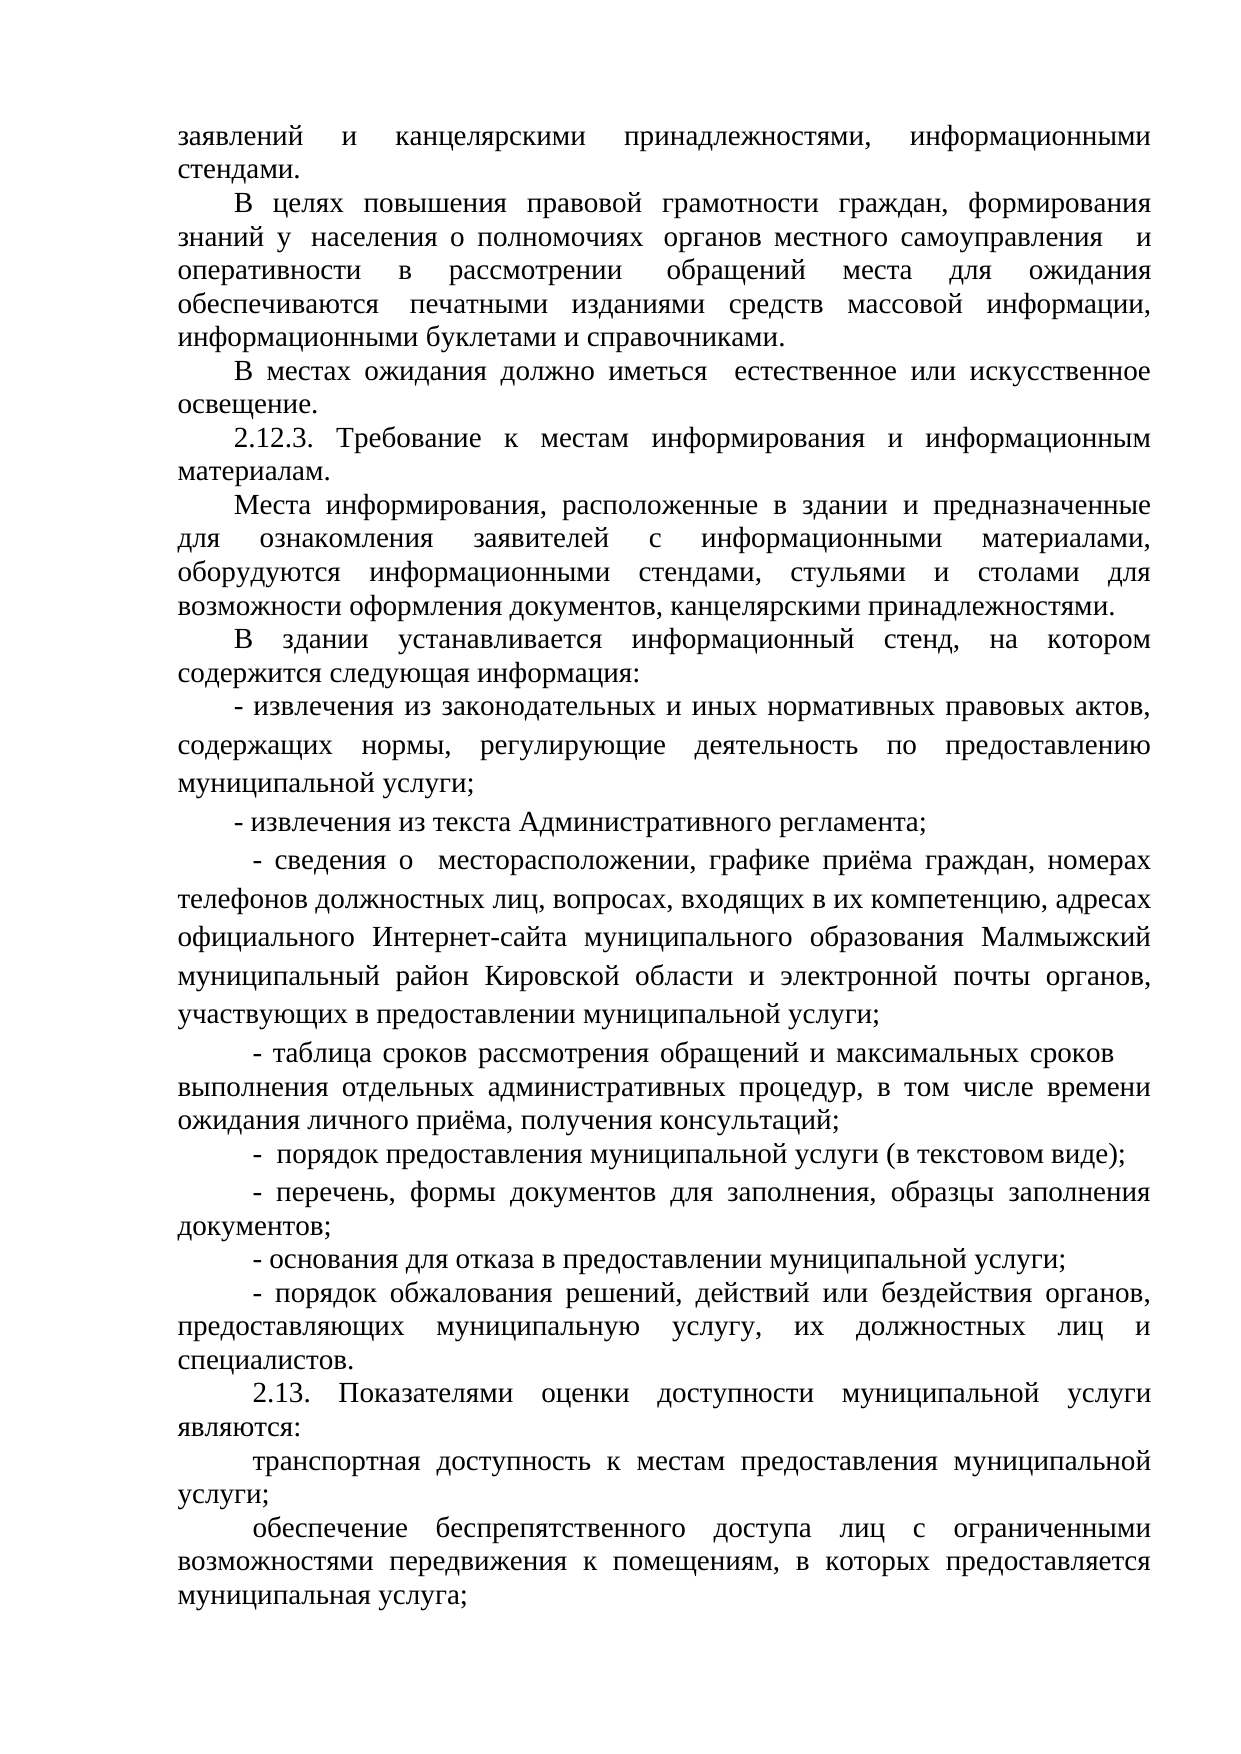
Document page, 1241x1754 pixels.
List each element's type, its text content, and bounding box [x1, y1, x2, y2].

text В местах ожидания должно иметься естественное или искусственное освещение. [177, 353, 1152, 420]
text - порядок предоставления муниципальной услуги (в текстовом виде); [177, 1136, 1152, 1169]
text В целях повышения правовой грамотности граждан, формирования знаний у населения о полномочиях органов местного самоуправления и оперативности в рассмотрении обращений места для ожидания обеспечиваются печатными изданиями средств массовой информации, информационными буклетами и справочниками. [177, 185, 1152, 353]
text транспортная доступность к местам предоставления муниципальной услуги; [177, 1443, 1152, 1510]
text - таблица сроков рассмотрения обращений и максимальных сроков выполнения отдельных административных процедур, в том числе времени ожидания личного приёма, получения консультаций; [177, 1035, 1152, 1136]
text Места информирования, расположенные в здании и предназначенные для ознакомления заявителей с информационными материалами, оборудуются информационными стендами, стульями и столами для возможности оформления документов, канцелярскими принадлежностями. [177, 487, 1152, 621]
text - перечень, формы документов для заполнения, образцы заполнения документов; [177, 1174, 1152, 1241]
text - извлечения из законодательных и иных нормативных правовых актов, содержащих нормы, регулирующие деятельность по предоставлению муниципальной услуги; [177, 688, 1152, 799]
text - сведения о месторасположении, графике приёма граждан, номерах телефонов должностных лиц, вопросах, входящих в их компетенцию, адресах официального Интернет-сайта муниципального образования Малмыжский муниципальный район Кировской области и электронной почты органов, участвующих в предоставлении муниципальной услуги; [177, 842, 1152, 1030]
text - извлечения из текста Административного регламента; [177, 804, 1152, 837]
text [177, 118, 1152, 185]
text 2.13. Показателями оценки доступности муниципальной услуги являются: [177, 1376, 1152, 1443]
text - основания для отказа в предоставлении муниципальной услуги; [177, 1241, 1152, 1275]
text обеспечение беспрепятственного доступа лиц с ограниченными возможностями передвижения к помещениям, в которых предоставляется муниципальная услуга; [177, 1510, 1152, 1610]
text 2.12.3. Требование к местам информирования и информационным материалам. [177, 420, 1152, 487]
text - порядок обжалования решений, действий или бездействия органов, предоставляющих муниципальную услугу, их должностных лиц и специалистов. [177, 1275, 1152, 1376]
text В здании устанавливается информационный стенд, на котором содержится следующая информация: [177, 621, 1152, 688]
